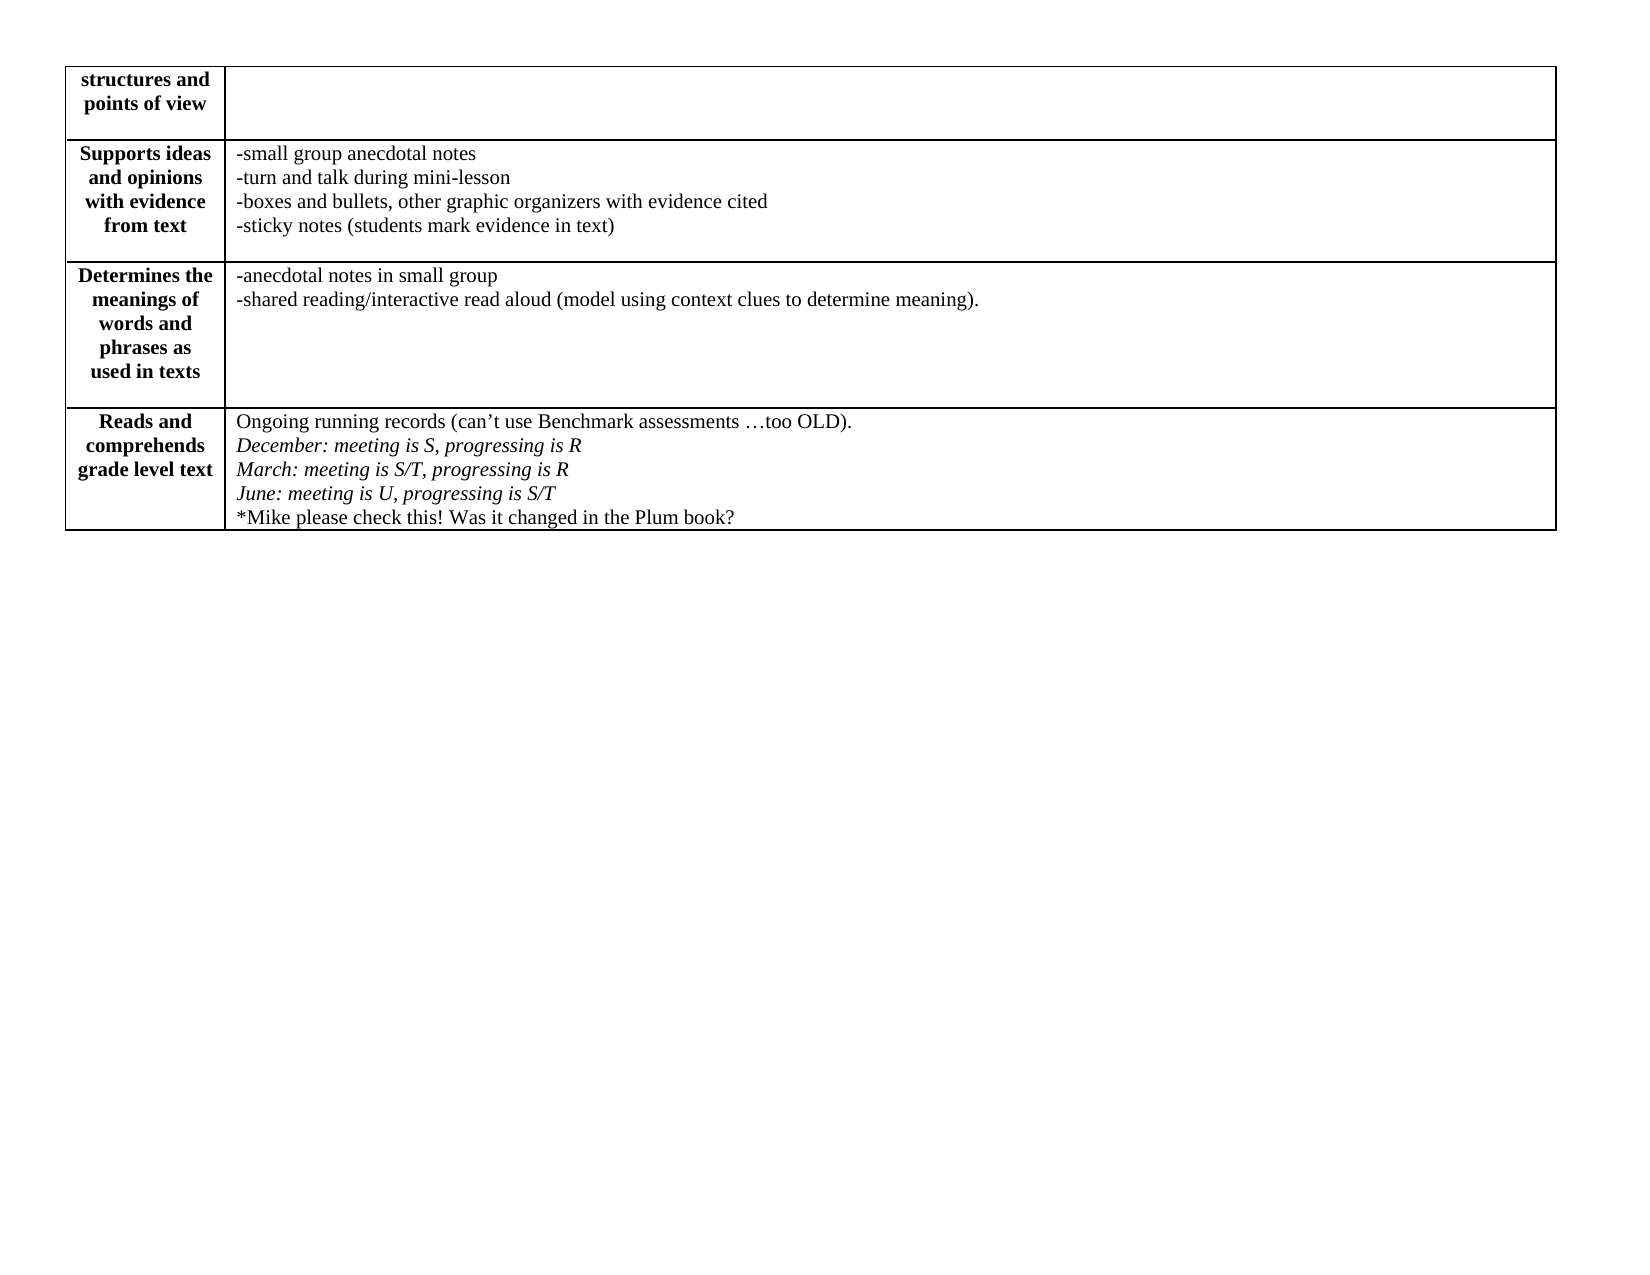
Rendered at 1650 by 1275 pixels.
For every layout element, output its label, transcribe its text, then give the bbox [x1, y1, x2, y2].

table_cell Determines the meanings of words and phrases as used in texts [66, 262, 224, 407]
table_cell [226, 67, 1555, 139]
table_cell Ongoing running records (can’t use Benchmark assessments …too OLD). December: meeting is S, progressing is R March: meeting is S/T, progressing is R June: meeting is U, progressing is S/T *Mike please check this! Was it changed in the Plum book? [226, 409, 1555, 529]
table_cell Reads and comprehends grade level text [66, 408, 224, 529]
table_cell -anecdotal notes in small group -shared reading/interactive read aloud (model using context clues to determine meaning). [226, 263, 1555, 407]
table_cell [66, 67, 224, 139]
table_cell -small group anecdotal notes -turn and talk during mini-lesson -boxes and bullets, other graphic organizers with evidence cited -sticky notes (students mark evidence in text) [226, 141, 1555, 261]
table_cell Supports ideas and opinions with evidence from text [66, 140, 224, 261]
